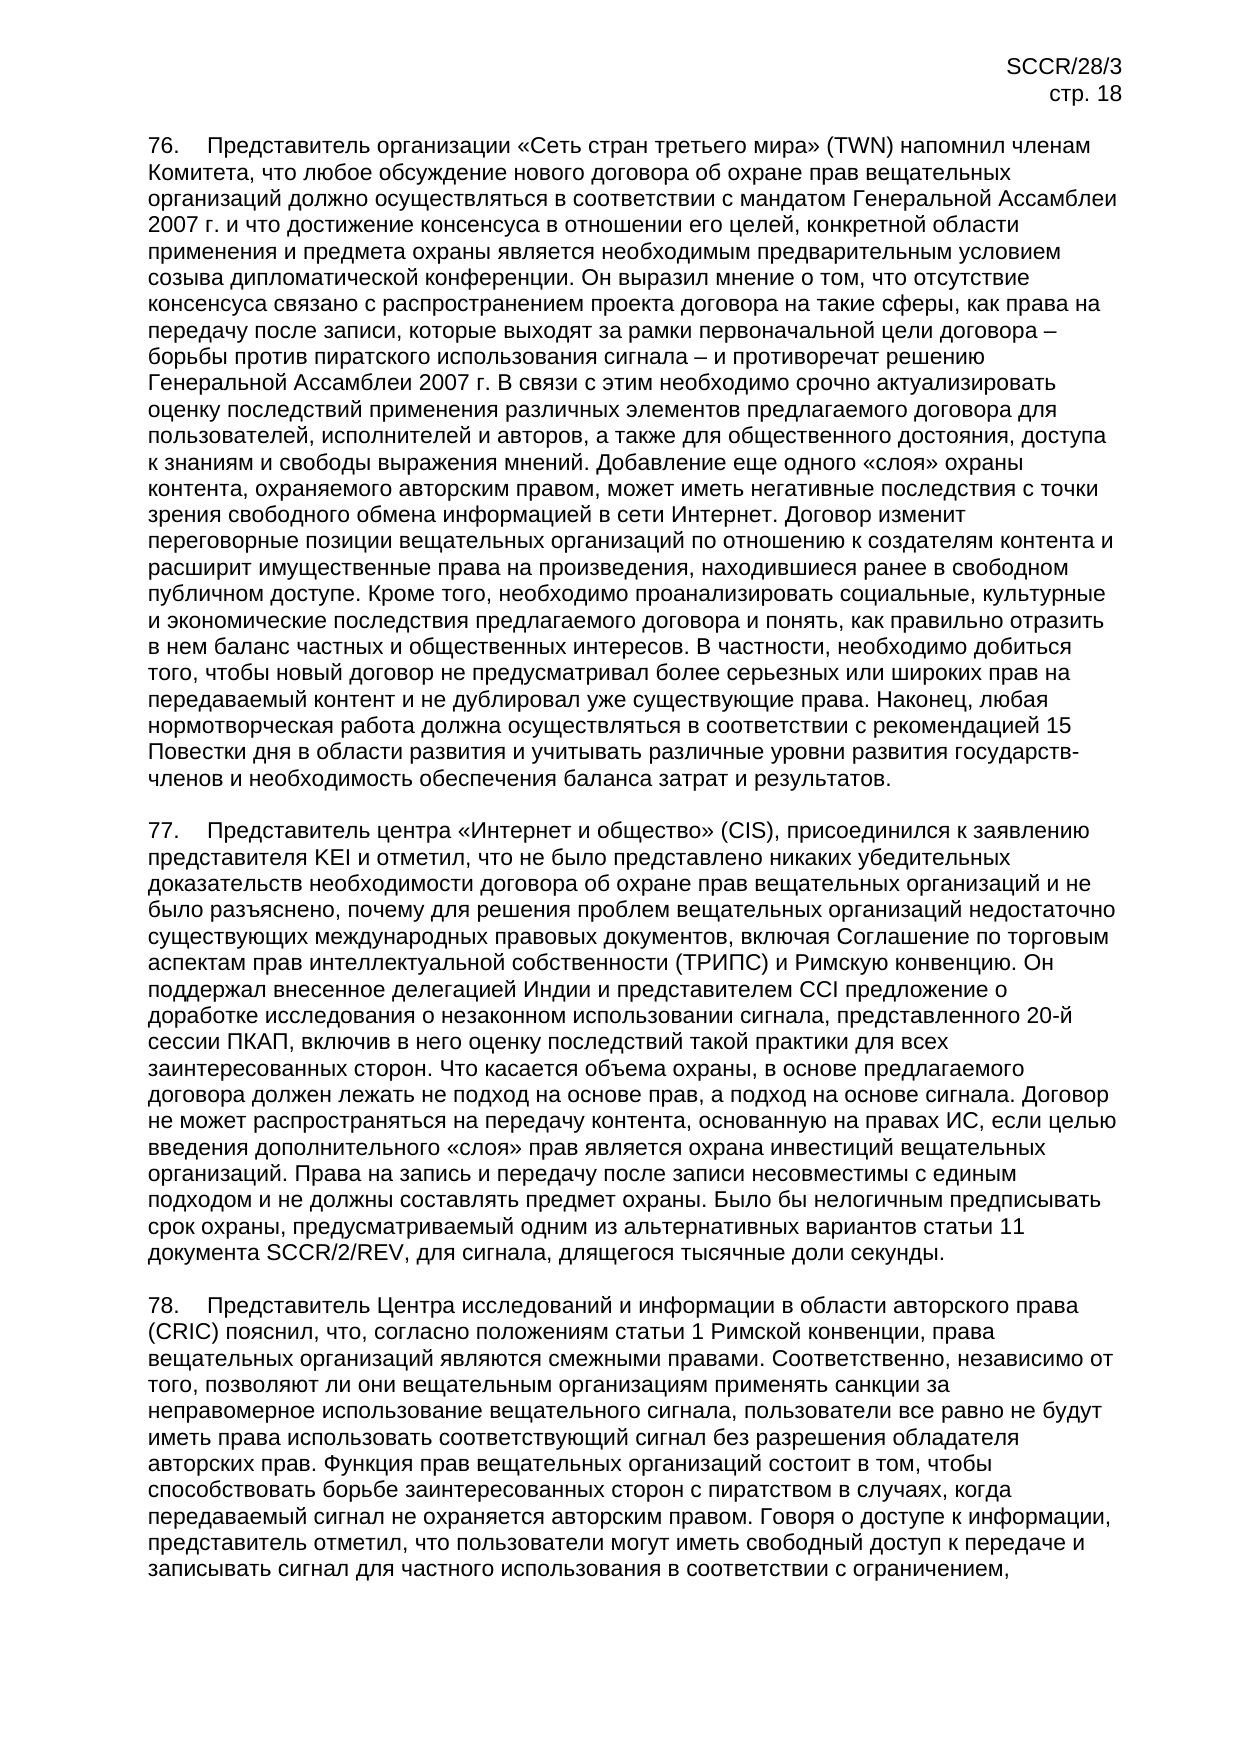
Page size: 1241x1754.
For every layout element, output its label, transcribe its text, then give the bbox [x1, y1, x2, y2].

list Представитель центра «Интернет и общество» (CIS), присоединился к заявлению представителя KEI и отметил, что не было представлено никаких убедительных доказательств необходимости договора об охране прав вещательных организаций и не было разъяснено, почему для решения проблем вещательных организаций недостаточно существующих международных правовых документов, включая Соглашение по торговым аспектам прав интеллектуальной собственности (ТРИПС) и Римскую конвенцию. Он поддержал внесенное делегацией Индии и представителем CCI предложение о доработке исследования о незаконном использовании сигнала, представленного 20-й сессии ПКАП, включив в него оценку последствий такой практики для всех заинтересованных сторон. Что касается объема охраны, в основе предлагаемого договора должен лежать не подход на основе прав, а подход на основе сигнала. Договор не может распространяться на передачу контента, основанную на правах ИС, если целью введения дополнительного «слоя» прав является охрана инвестиций вещательных организаций. Права на запись и передачу после записи несовместимы с единым подходом и не должны составлять предмет охраны. Было бы нелогичным предписывать срок охраны, предусматриваемый одним из альтернативных вариантов статьи 11 документа SCCR/2/REV, для сигнала, длящегося тысячные доли секунды. [148, 817, 1122, 1265]
list Представитель организации «Сеть стран третьего мира» (TWN) напомнил членам Комитета, что любое обсуждение нового договора об охране прав вещательных организаций должно осуществляться в соответствии с мандатом Генеральной Ассамблеи 2007 г. и что достижение консенсуса в отношении его целей, конкретной области применения и предмета охраны является необходимым предварительным условием созыва дипломатической конференции. Он выразил мнение о том, что отсутствие консенсуса связано с распространением проекта договора на такие сферы, как права на передачу после записи, которые выходят за рамки первоначальной цели договора – борьбы против пиратского использования сигнала – и противоречат решению Генеральной Ассамблеи 2007 г. В связи с этим необходимо срочно актуализировать оценку последствий применения различных элементов предлагаемого договора для пользователей, исполнителей и авторов, а также для общественного достояния, доступа к знаниям и свободы выражения мнений. Добавление еще одного «слоя» охраны контента, охраняемого авторским правом, может иметь негативные последствия с точки зрения свободного обмена информацией в сети Интернет. Договор изменит переговорные позиции вещательных организаций по отношению к создателям контента и расширит имущественные права на произведения, находившиеся ранее в свободном публичном доступе. Кроме того, необходимо проанализировать социальные, культурные и экономические последствия предлагаемого договора и понять, как правильно отразить в нем баланс частных и общественных интересов. В частности, необходимо добиться того, чтобы новый договор не предусматривал более серьезных или широких прав на передаваемый контент и не дублировал уже существующие права. Наконец, любая нормотворческая работа должна осуществляться в соответствии с рекомендацией 15 Повестки дня в области развития и учитывать различные уровни развития государств-членов и необходимость обеспечения баланса затрат и результатов. [148, 132, 1122, 791]
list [148, 1292, 1122, 1582]
